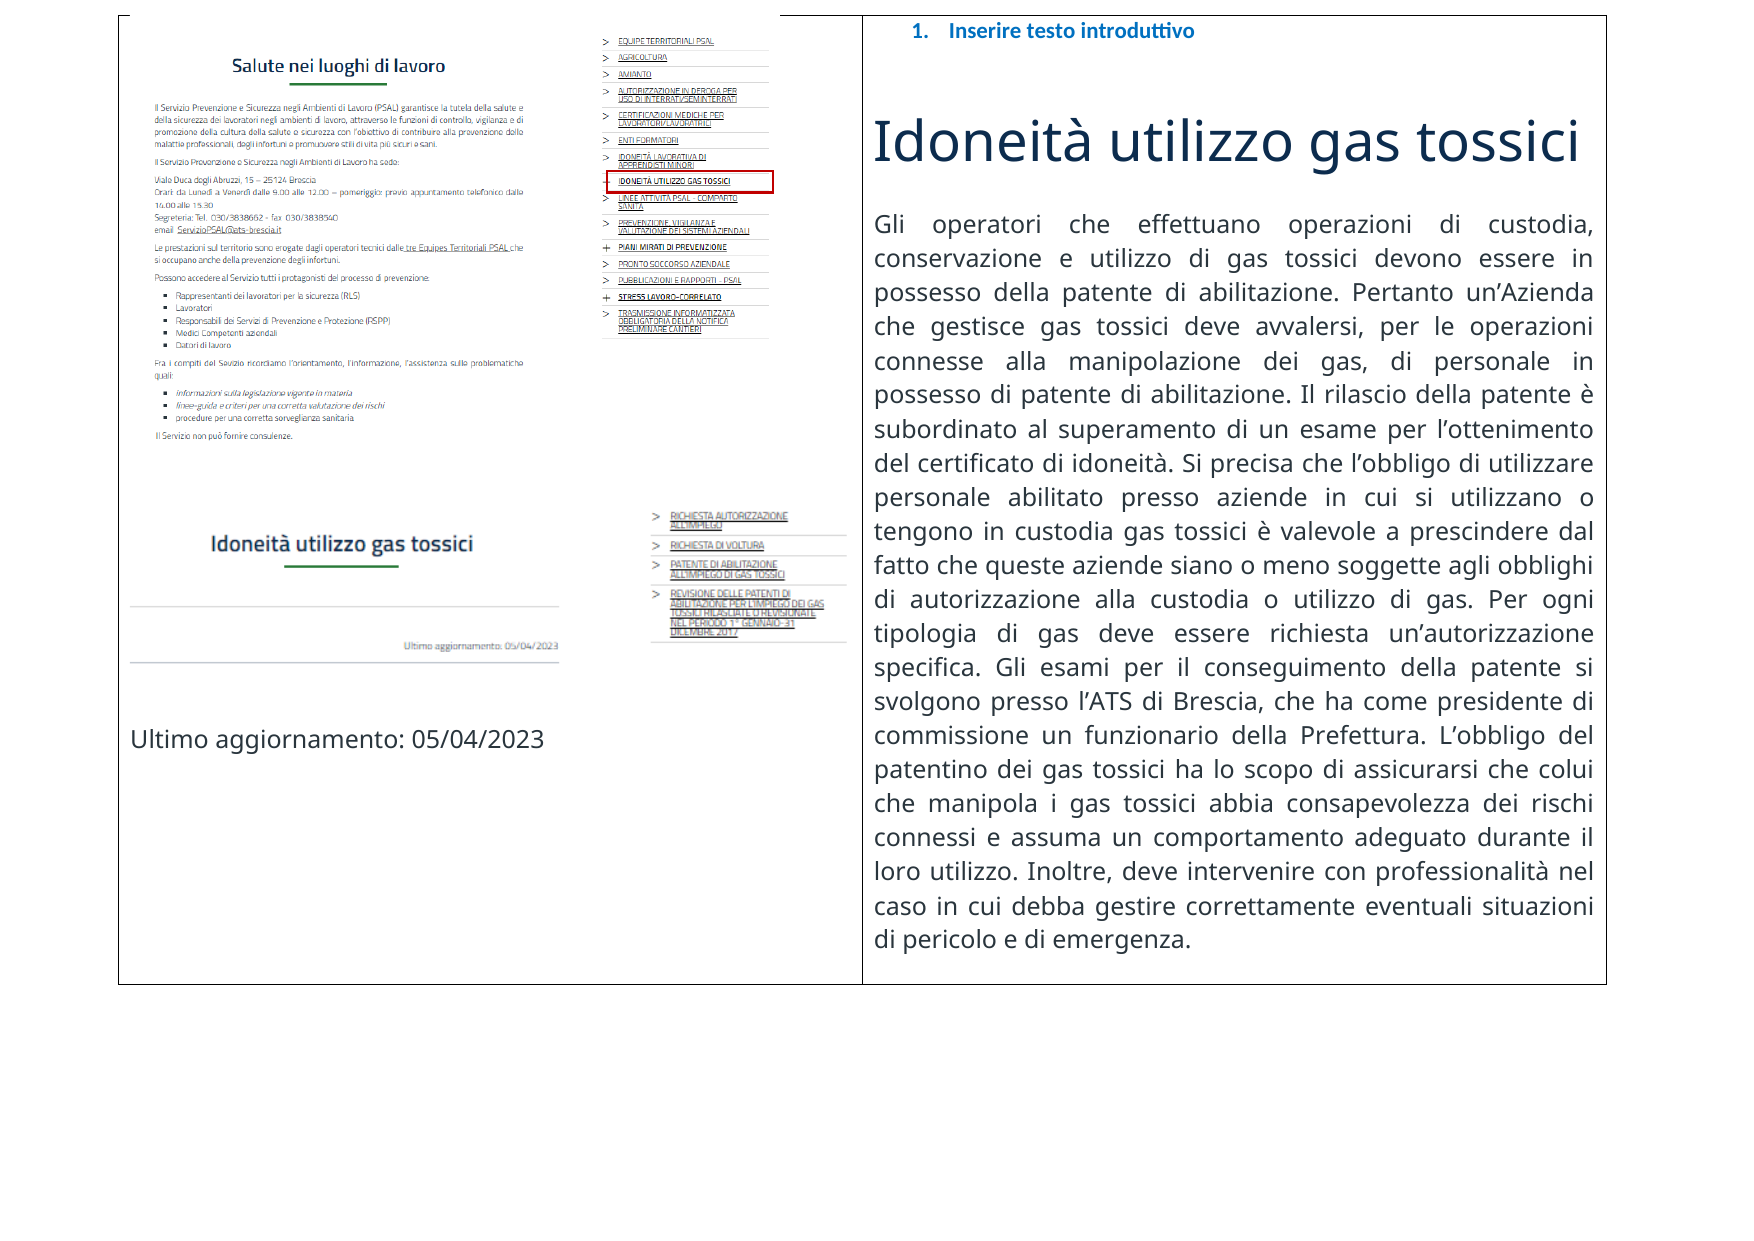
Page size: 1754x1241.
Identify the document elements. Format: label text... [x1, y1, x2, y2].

table_header Inserire testo introduttivo Idoneità utilizzo gas tossici Gli operatori che effettuano operazioni di custodia, conservazione e utilizzo di gas tossici devono essere in possesso della patente di abilitazione. Pertanto un’Azienda che gestisce gas tossici deve avvalersi, per le operazioni connesse alla manipolazione dei gas, di personale in possesso di patente di abilitazione. Il rilascio della patente è subordinato al superamento di un esame per l’ottenimento del certificato di idoneità. Si precisa che l’obbligo di utilizzare personale abilitato presso aziende in cui si utilizzano o tengono in custodia gas tossici è valevole a prescindere dal fatto che queste aziende siano o meno soggette agli obblighi di autorizzazione alla custodia o utilizzo di gas. Per ogni tipologia di gas deve essere richiesta un’autorizzazione specifica. Gli esami per il conseguimento della patente si svolgono presso l’ATS di Brescia, che ha come presidente di commissione un funzionario della Prefettura. L’obbligo del patentino dei gas tossici ha lo scopo di assicurarsi che colui che manipola i gas tossici abbia consapevolezza dei rischi connessi e assuma un comportamento adeguato durante il loro utilizzo. Inoltre, deve intervenire con professionalità nel caso in cui debba gestire correttamente eventuali situazioni di pericolo e di emergenza. [863, 16, 1606, 984]
picture [129, 484, 852, 694]
picture [129, 15, 780, 457]
table_header Ultimo aggiornamento: 05/04/2023 [119, 16, 862, 984]
